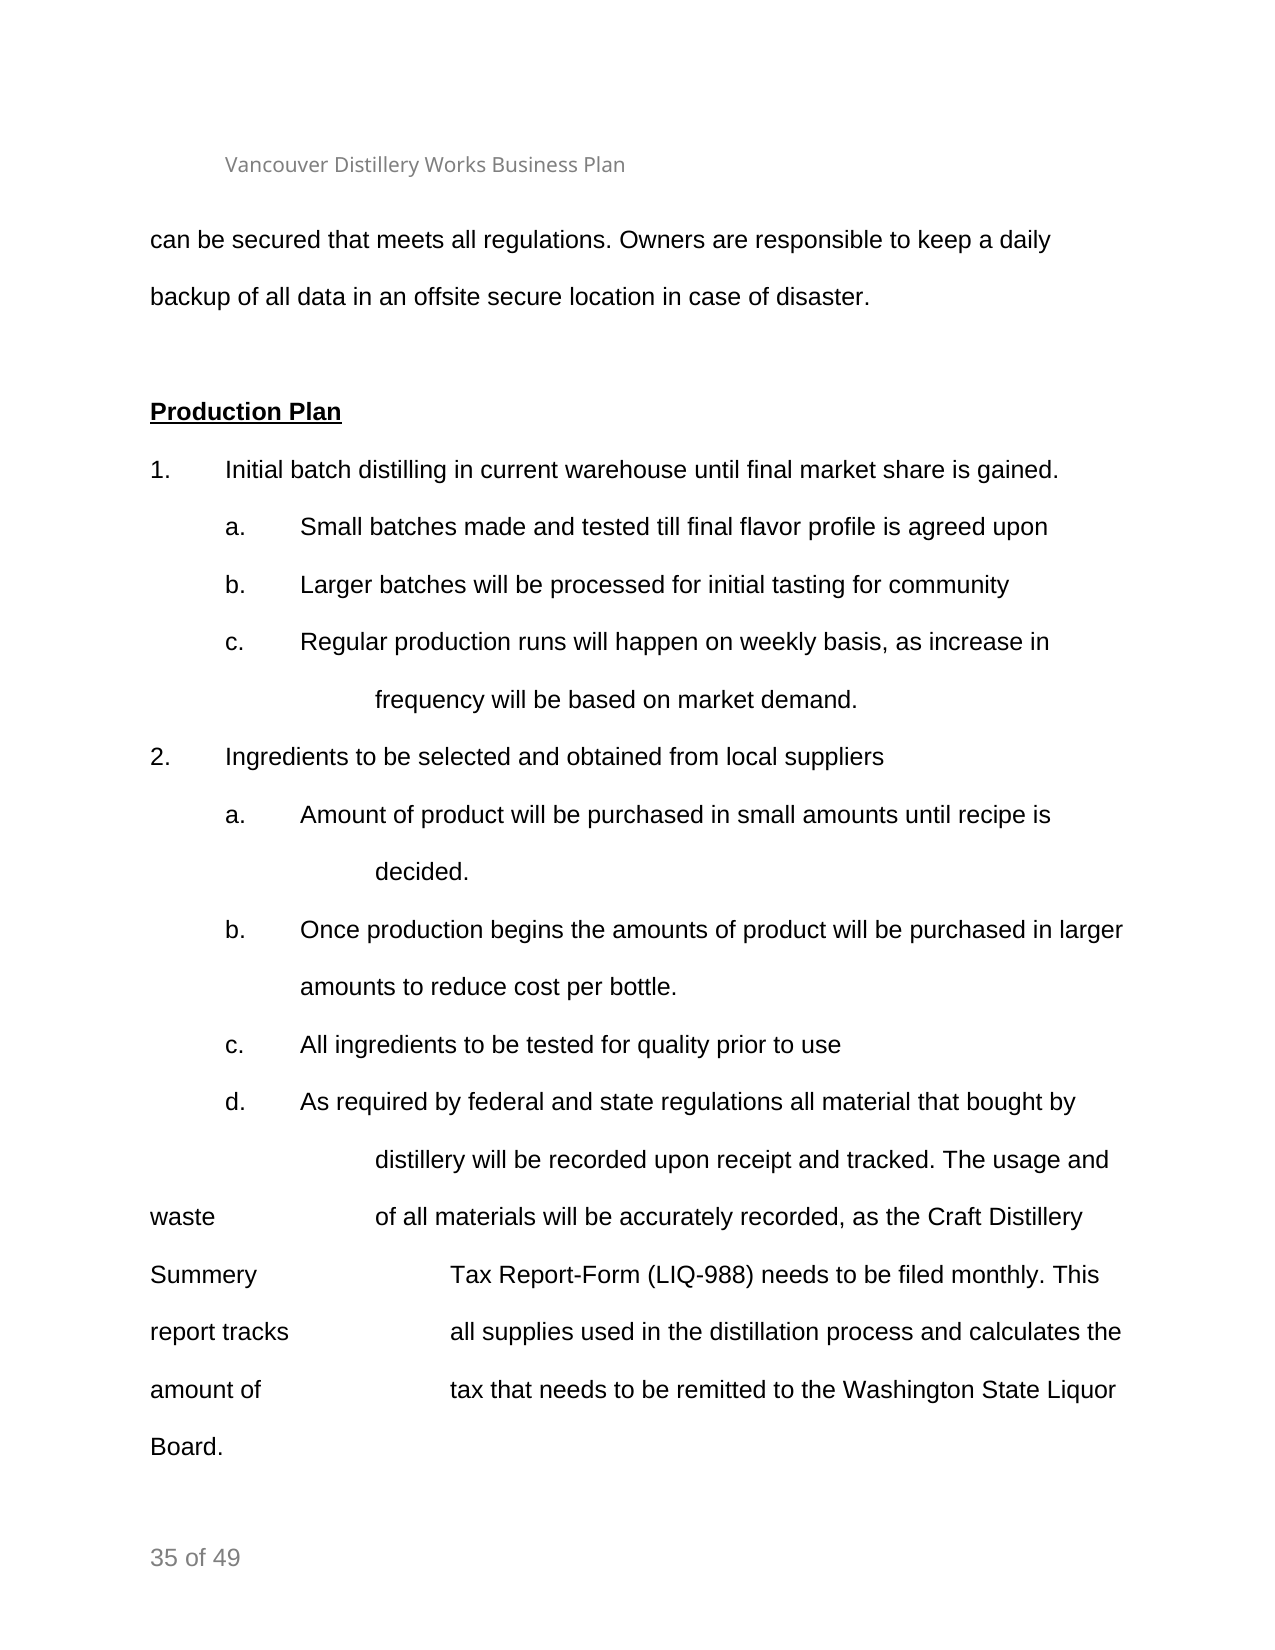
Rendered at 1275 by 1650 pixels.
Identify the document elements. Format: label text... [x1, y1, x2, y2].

list Amount of product will be purchased in small amounts until recipe is decided. [150, 800, 1125, 886]
list Regular production runs will happen on weekly basis, as increase in frequency will be based on market demand. [150, 627, 1125, 714]
list Once production begins the amounts of product will be purchased in larger amounts to reduce cost per bottle. [150, 915, 1125, 1001]
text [150, 225, 1125, 311]
list Small batches made and tested till final flavor profile is agreed upon [150, 512, 1125, 541]
list Ingredients to be selected and obtained from local suppliers [150, 742, 1125, 771]
list Larger batches will be processed for initial tasting for community [150, 570, 1125, 599]
text Production Plan [150, 397, 1125, 426]
list As required by federal and state regulations all material that bought by distillery will be recorded upon receipt and tracked. The usage and waste of all materials will be accurately recorded, as the Craft Distillery Summery Tax Report-Form (LIQ-988) needs to be filed monthly. This report tracks all supplies used in the distillation process and calculates the amount of tax that needs to be remitted to the Washington State Liquor Board. [150, 1087, 1125, 1461]
list All ingredients to be tested for quality prior to use [150, 1030, 1125, 1059]
list Initial batch distilling in current warehouse until final market share is gained. [150, 455, 1125, 484]
